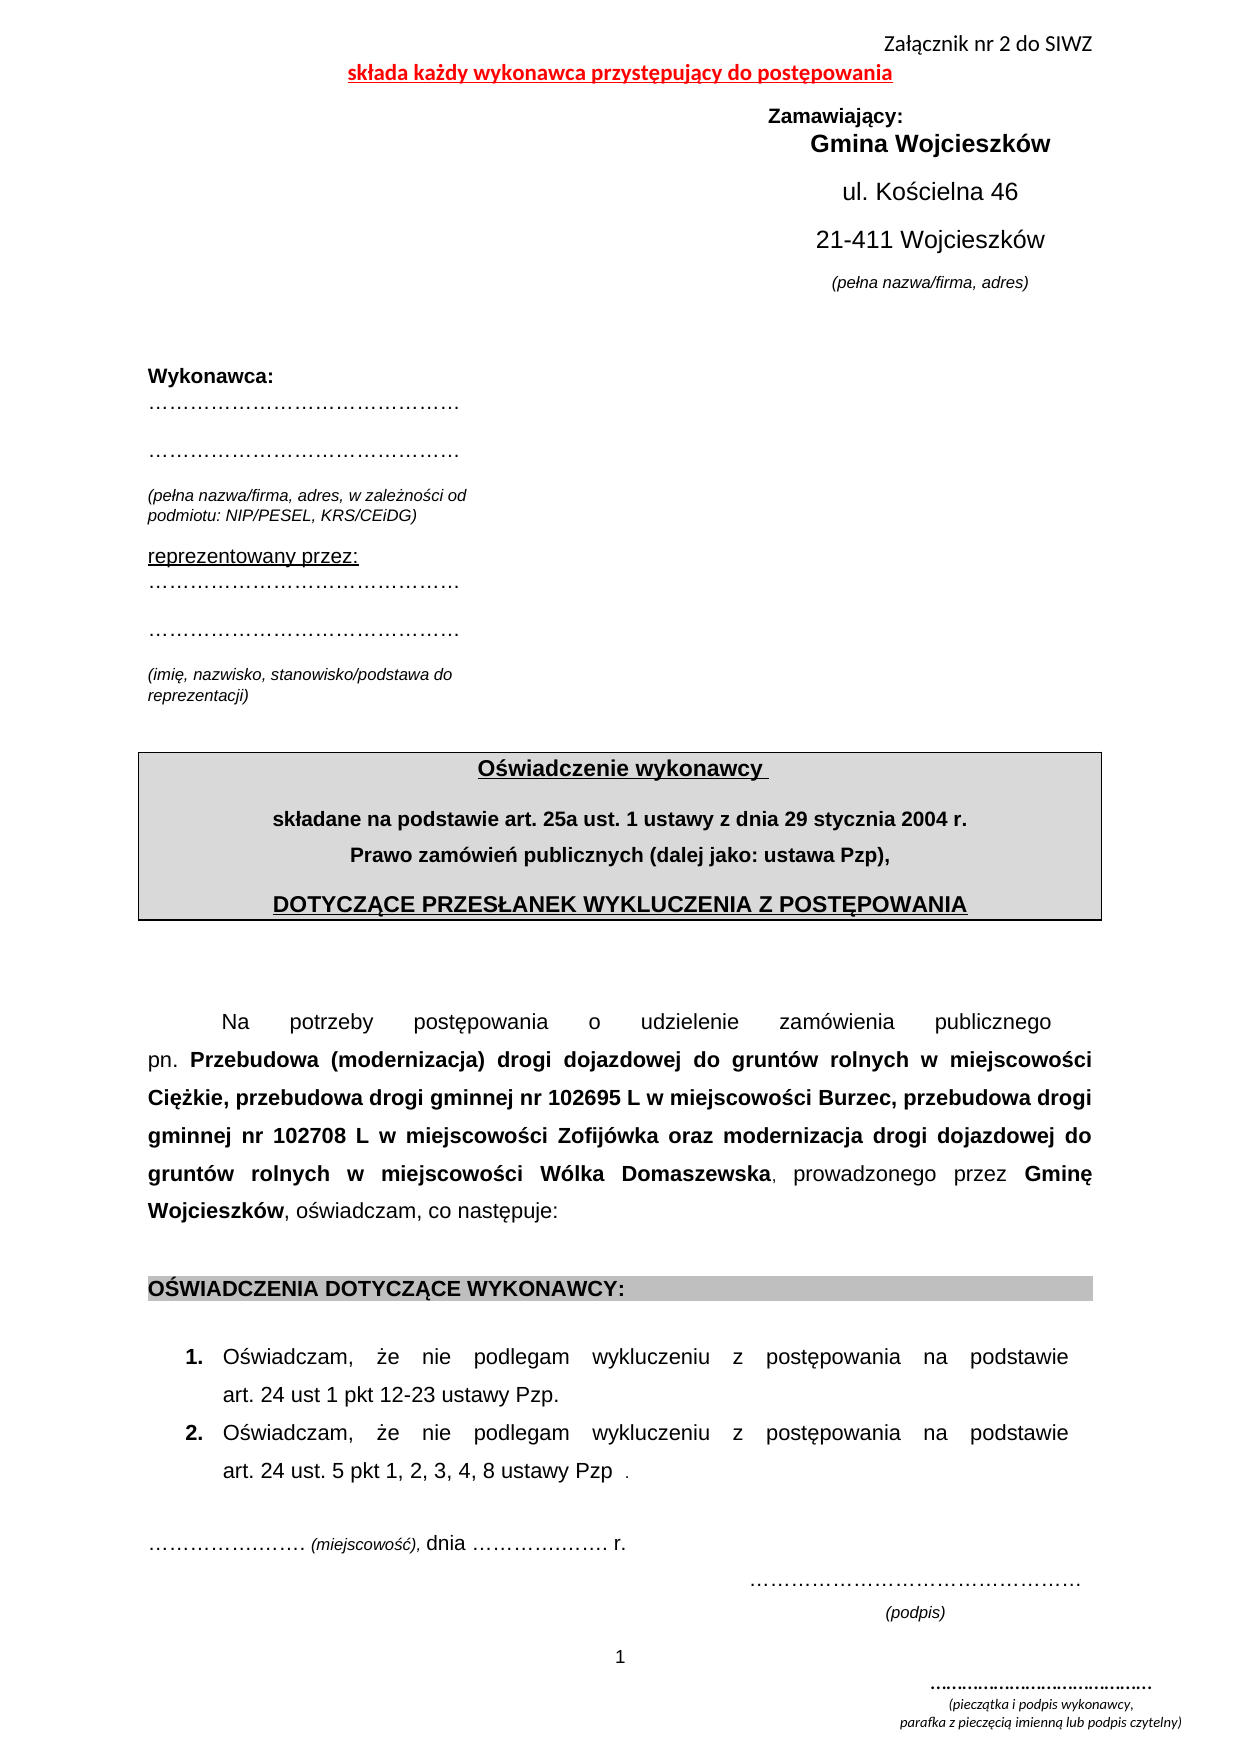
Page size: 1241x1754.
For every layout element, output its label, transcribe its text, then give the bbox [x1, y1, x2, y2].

text OŚWIADCZENIA DOTYCZĄCE WYKONAWCY: [148, 1276, 1093, 1301]
text składane na podstawie art. 25a ust. 1 ustawy z dnia 29 stycznia 2004 r. [139, 803, 1101, 831]
text DOTYCZĄCE PRZESŁANEK WYKLUCZENIA Z POSTĘPOWANIA [139, 888, 1101, 919]
text Na potrzeby postępowania o udzielenie zamówienia publicznego pn. Przebudowa (modernizacja) drogi dojazdowej do gruntów rolnych w miejscowości Ciężkie, przebudowa drogi gminnej nr 102695 L w miejscowości Burzec, przebudowa drogi gminnej nr 102708 L w miejscowości Zofijówka oraz modernizacja drogi dojazdowej do gruntów rolnych w miejscowości Wólka Domaszewska, prowadzonego przez Gminę Wojcieszków, oświadczam, co następuje: [148, 1009, 1093, 1223]
text (pełna nazwa/firma, adres, w zależności od podmiotu: NIP/PESEL, KRS/CEiDG) [148, 486, 472, 525]
text (pełna nazwa/firma, adres) [768, 272, 1093, 292]
text Prawo zamówień publicznych (dalej jako: ustawa Pzp), [139, 839, 1101, 867]
text ul. Kościelna 46 [768, 177, 1093, 206]
text 21-411 Wojcieszków [768, 225, 1093, 253]
text ……………………………………………………………………………… [148, 390, 472, 462]
text Zamawiający: [694, 103, 1093, 127]
list Oświadczam, że nie podlegam wykluczeniu z postępowania na podstawie art. 24 ust. 5 pkt 1, 2, 3, 4, 8 ustawy Pzp . [185, 1420, 1093, 1483]
text (podpis) [738, 1603, 1093, 1622]
text Gmina Wojcieszków [768, 129, 1093, 158]
text …………….……. (miejscowość), dnia ………….……. r. [148, 1531, 1093, 1555]
text ……………………………………………………………………………… [148, 569, 472, 641]
text (imię, nazwisko, stanowisko/podstawa do reprezentacji) [148, 665, 472, 705]
text ………………………………………… [738, 1567, 1093, 1591]
text Wykonawca: [148, 364, 1093, 388]
text Oświadczenie wykonawcy [139, 753, 1101, 781]
text reprezentowany przez: [148, 543, 1093, 567]
list Oświadczam, że nie podlegam wykluczeniu z postępowania na podstawie art. 24 ust 1 pkt 12-23 ustawy Pzp. [185, 1344, 1093, 1407]
